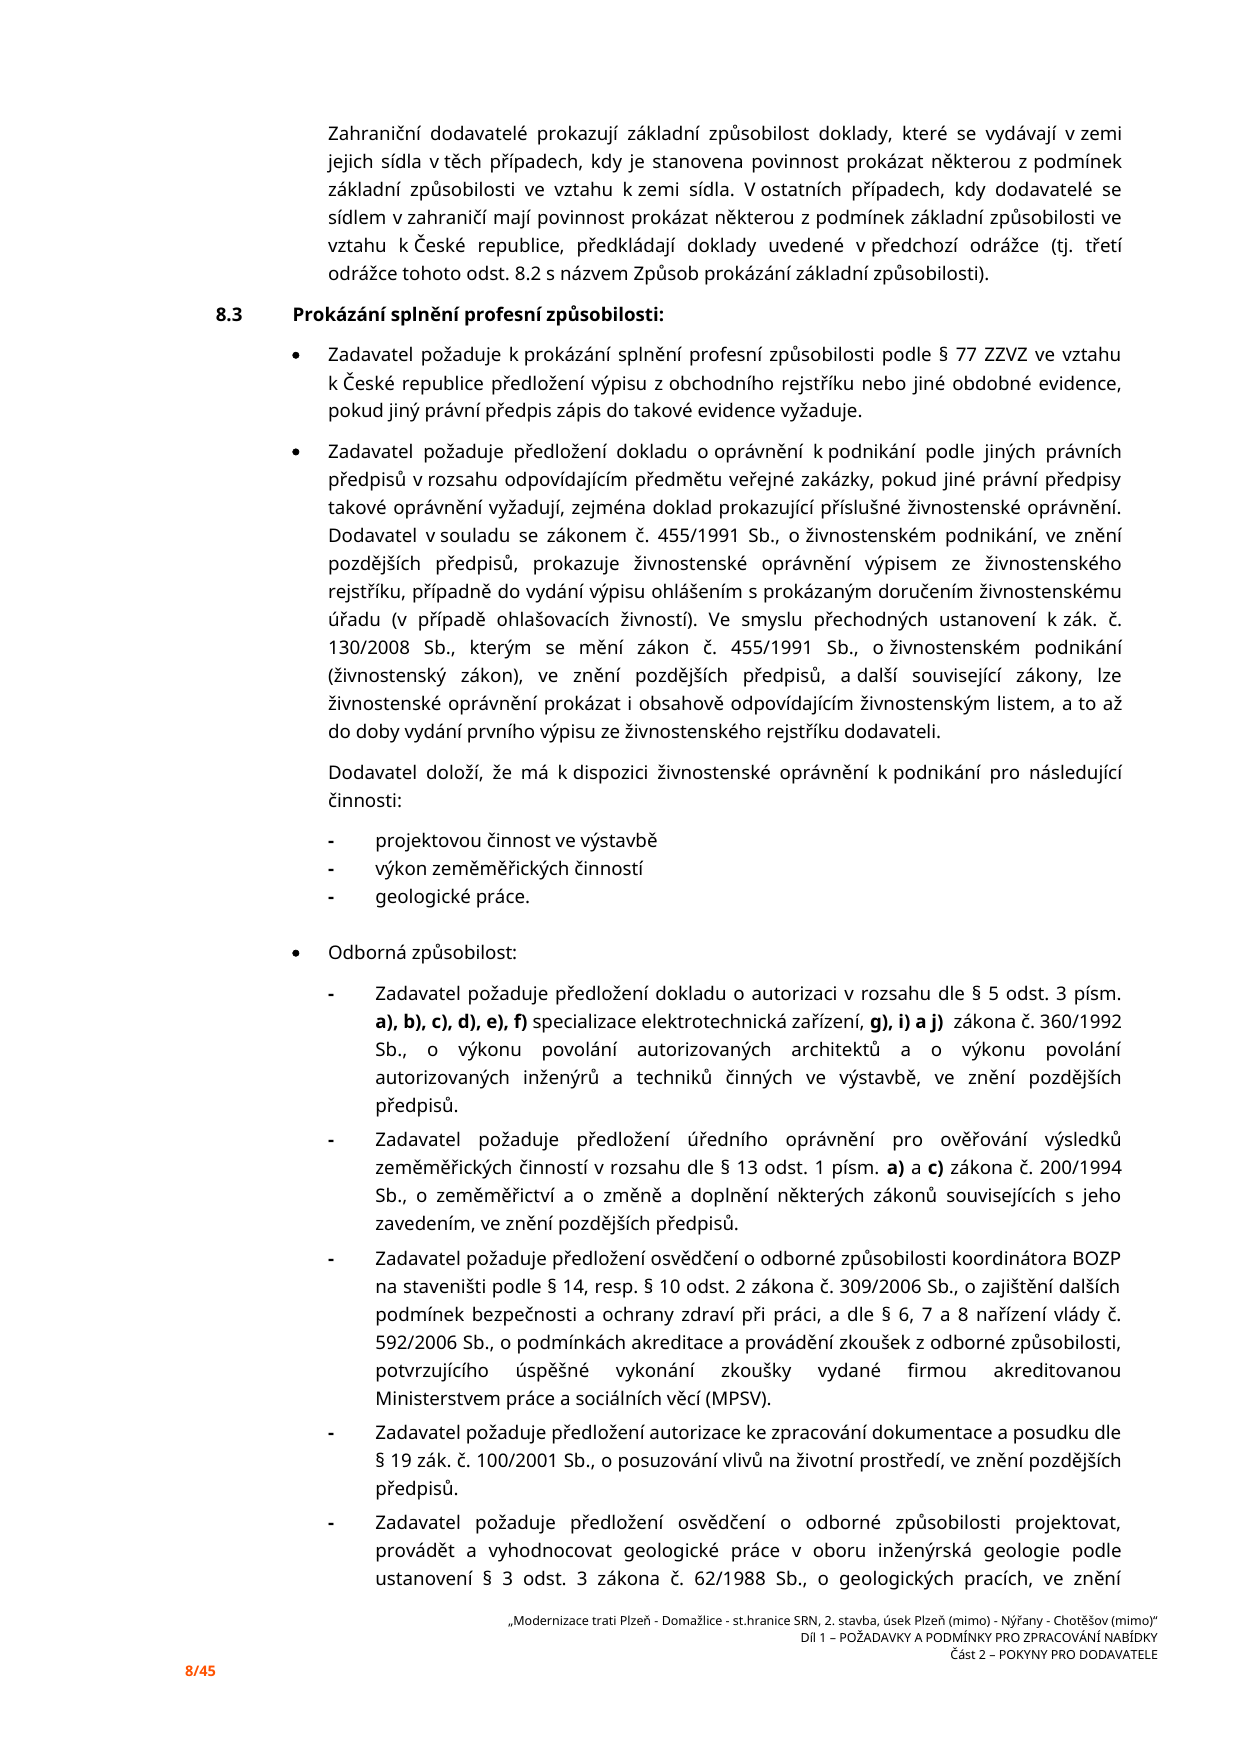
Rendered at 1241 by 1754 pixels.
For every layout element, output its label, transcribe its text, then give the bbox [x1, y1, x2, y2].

text Zadavatel požaduje k prokázání splnění profesní způsobilosti podle § 77 ZZVZ ve vztahu k České republice předložení výpisu z obchodního rejstříku nebo jiné obdobné evidence, pokud jiný právní předpis zápis do takové evidence vyžaduje. [292, 342, 1122, 423]
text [328, 1509, 1122, 1591]
text Odborná způsobilost: [292, 940, 1122, 965]
text výkon zeměměřických činností [328, 856, 1122, 881]
text Prokázání splnění profesní způsobilosti: [216, 301, 1122, 327]
text Zadavatel požaduje předložení dokladu o autorizaci v rozsahu dle § 5 odst. 3 písm. a), b), c), d), e), f) specializace elektrotechnická zařízení, g), i) a j) zákona č. 360/1992 Sb., o výkonu povolání autorizovaných architektů a o výkonu povolání autorizovaných inženýrů a techniků činných ve výstavbě, ve znění pozdějších předpisů. [328, 980, 1122, 1118]
text Dodavatel doloží, že má k dispozici živnostenské oprávnění k podnikání pro následující činnosti: [328, 759, 1122, 813]
text Zadavatel požaduje předložení úředního oprávnění pro ověřování výsledků zeměměřických činností v rozsahu dle § 13 odst. 1 písm. a) a c) zákona č. 200/1994 Sb., o zeměměřictví a o změně a doplnění některých zákonů souvisejících s jeho zavedením, ve znění pozdějších předpisů. [328, 1127, 1122, 1236]
text projektovou činnost ve výstavbě [328, 828, 1122, 853]
text Zadavatel požaduje předložení autorizace ke zpracování dokumentace a posudku dle § 19 zák. č. 100/2001 Sb., o posuzování vlivů na životní prostředí, ve znění pozdějších předpisů. [328, 1419, 1122, 1501]
text Zadavatel požaduje předložení osvědčení o odborné způsobilosti koordinátora BOZP na staveništi podle § 14, resp. § 10 odst. 2 zákona č. 309/2006 Sb., o zajištění dalších podmínek bezpečnosti a ochrany zdraví při práci, a dle § 6, 7 a 8 nařízení vlády č. 592/2006 Sb., o podmínkách akreditace a provádění zkoušek z odborné způsobilosti, potvrzujícího úspěšné vykonání zkoušky vydané firmou akreditovanou Ministerstvem práce a sociálních věcí (MPSV). [328, 1245, 1122, 1411]
text Zahraniční dodavatelé prokazují základní způsobilost doklady, které se vydávají v zemi jejich sídla v těch případech, kdy je stanovena povinnost prokázat některou z podmínek základní způsobilosti ve vztahu k zemi sídla. V ostatních případech, kdy dodavatelé se sídlem v zahraničí mají povinnost prokázat některou z podmínek základní způsobilosti ve vztahu k České republice, předkládají doklady uvedené v předchozí odrážce (tj. třetí odrážce tohoto odst. 8.2 s názvem Způsob prokázání základní způsobilosti). [328, 121, 1122, 286]
text Zadavatel požaduje předložení dokladu o oprávnění k podnikání podle jiných právních předpisů v rozsahu odpovídajícím předmětu veřejné zakázky, pokud jiné právní předpisy takové oprávnění vyžadují, zejména doklad prokazující příslušné živnostenské oprávnění. Dodavatel v souladu se zákonem č. 455/1991 Sb., o živnostenském podnikání, ve znění pozdějších předpisů, prokazuje živnostenské oprávnění výpisem ze živnostenského rejstříku, případně do vydání výpisu ohlášením s prokázaným doručením živnostenskému úřadu (v případě ohlašovacích živností). Ve smyslu přechodných ustanovení k zák. č. 130/2008 Sb., kterým se mění zákon č. 455/1991 Sb., o živnostenském podnikání (živnostenský zákon), ve znění pozdějších předpisů, a další související zákony, lze živnostenské oprávnění prokázat i obsahově odpovídajícím živnostenským listem, a to až do doby vydání prvního výpisu ze živnostenského rejstříku dodavateli. [292, 438, 1122, 744]
text geologické práce. [328, 884, 1122, 909]
